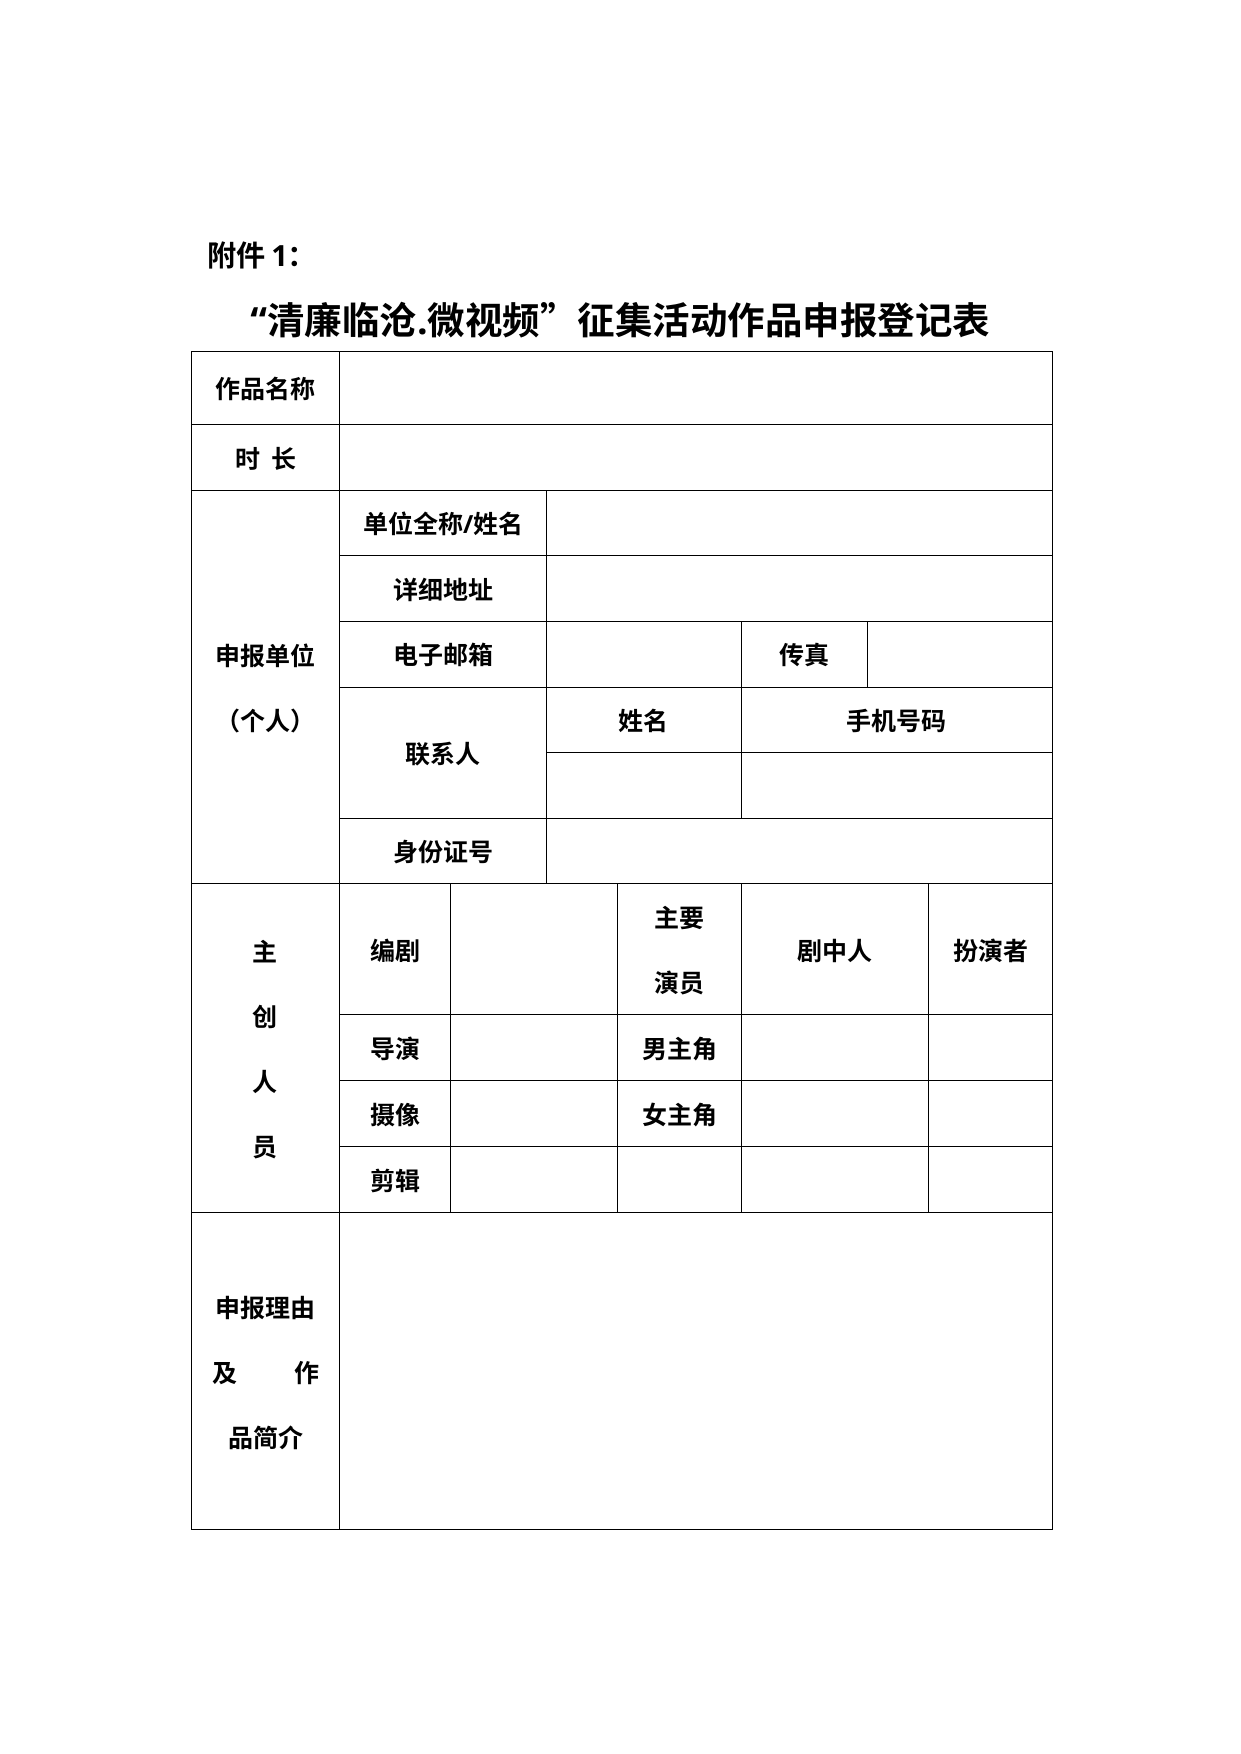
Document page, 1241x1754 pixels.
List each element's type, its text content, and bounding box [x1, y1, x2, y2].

table_cell [340, 425, 1052, 490]
text 附件1： [207, 221, 1033, 286]
table_cell 身份证号 [340, 819, 546, 883]
table_cell [451, 884, 617, 1014]
table_cell 联系人 [340, 688, 546, 817]
table_cell [929, 1015, 1052, 1080]
table_cell 姓名 [547, 688, 741, 752]
table_cell 扮演者 [929, 884, 1052, 1014]
table_cell 男主角 [618, 1015, 741, 1080]
table_cell 时 长 [192, 425, 339, 490]
table_cell [547, 556, 1052, 621]
table_cell [742, 1081, 928, 1146]
table_cell 电子邮箱 [340, 622, 546, 686]
table_cell [451, 1147, 617, 1212]
table_cell 手机号码 [742, 688, 1052, 752]
table_cell [451, 1081, 617, 1146]
table_cell [451, 1015, 617, 1080]
table_cell [547, 622, 741, 686]
table_cell 剪辑 [340, 1147, 450, 1212]
table_cell 详细地址 [340, 556, 546, 621]
table_cell 导演 [340, 1015, 450, 1080]
text “清廉临沧.微视频”征集活动作品申报登记表 [207, 286, 1033, 351]
table_cell [547, 753, 741, 817]
table_cell 主要 演员 [618, 884, 741, 1014]
table_cell [742, 753, 1052, 817]
table_cell 编剧 [340, 884, 450, 1014]
table_cell [929, 1081, 1052, 1146]
table_cell [618, 1147, 741, 1212]
table_cell [547, 491, 1052, 555]
table_cell 主 创 人 员 [192, 884, 339, 1212]
table_cell 传真 [742, 622, 867, 686]
table_header [340, 352, 1052, 424]
table_header 作品名称 [192, 352, 339, 424]
table_cell [929, 1147, 1052, 1212]
table_cell [742, 1015, 928, 1080]
table_cell [547, 819, 1052, 883]
table_cell [340, 1213, 1052, 1529]
table_cell 剧中人 [742, 884, 928, 1014]
table_cell [742, 1147, 928, 1212]
table_cell 女主角 [618, 1081, 741, 1146]
table_cell 申报单位 （个人） [192, 491, 339, 883]
table_cell 摄像 [340, 1081, 450, 1146]
table_cell 申报理由 及 作品简介 [192, 1213, 339, 1529]
table_cell 单位全称/姓名 [340, 491, 546, 555]
table_cell [868, 622, 1052, 686]
